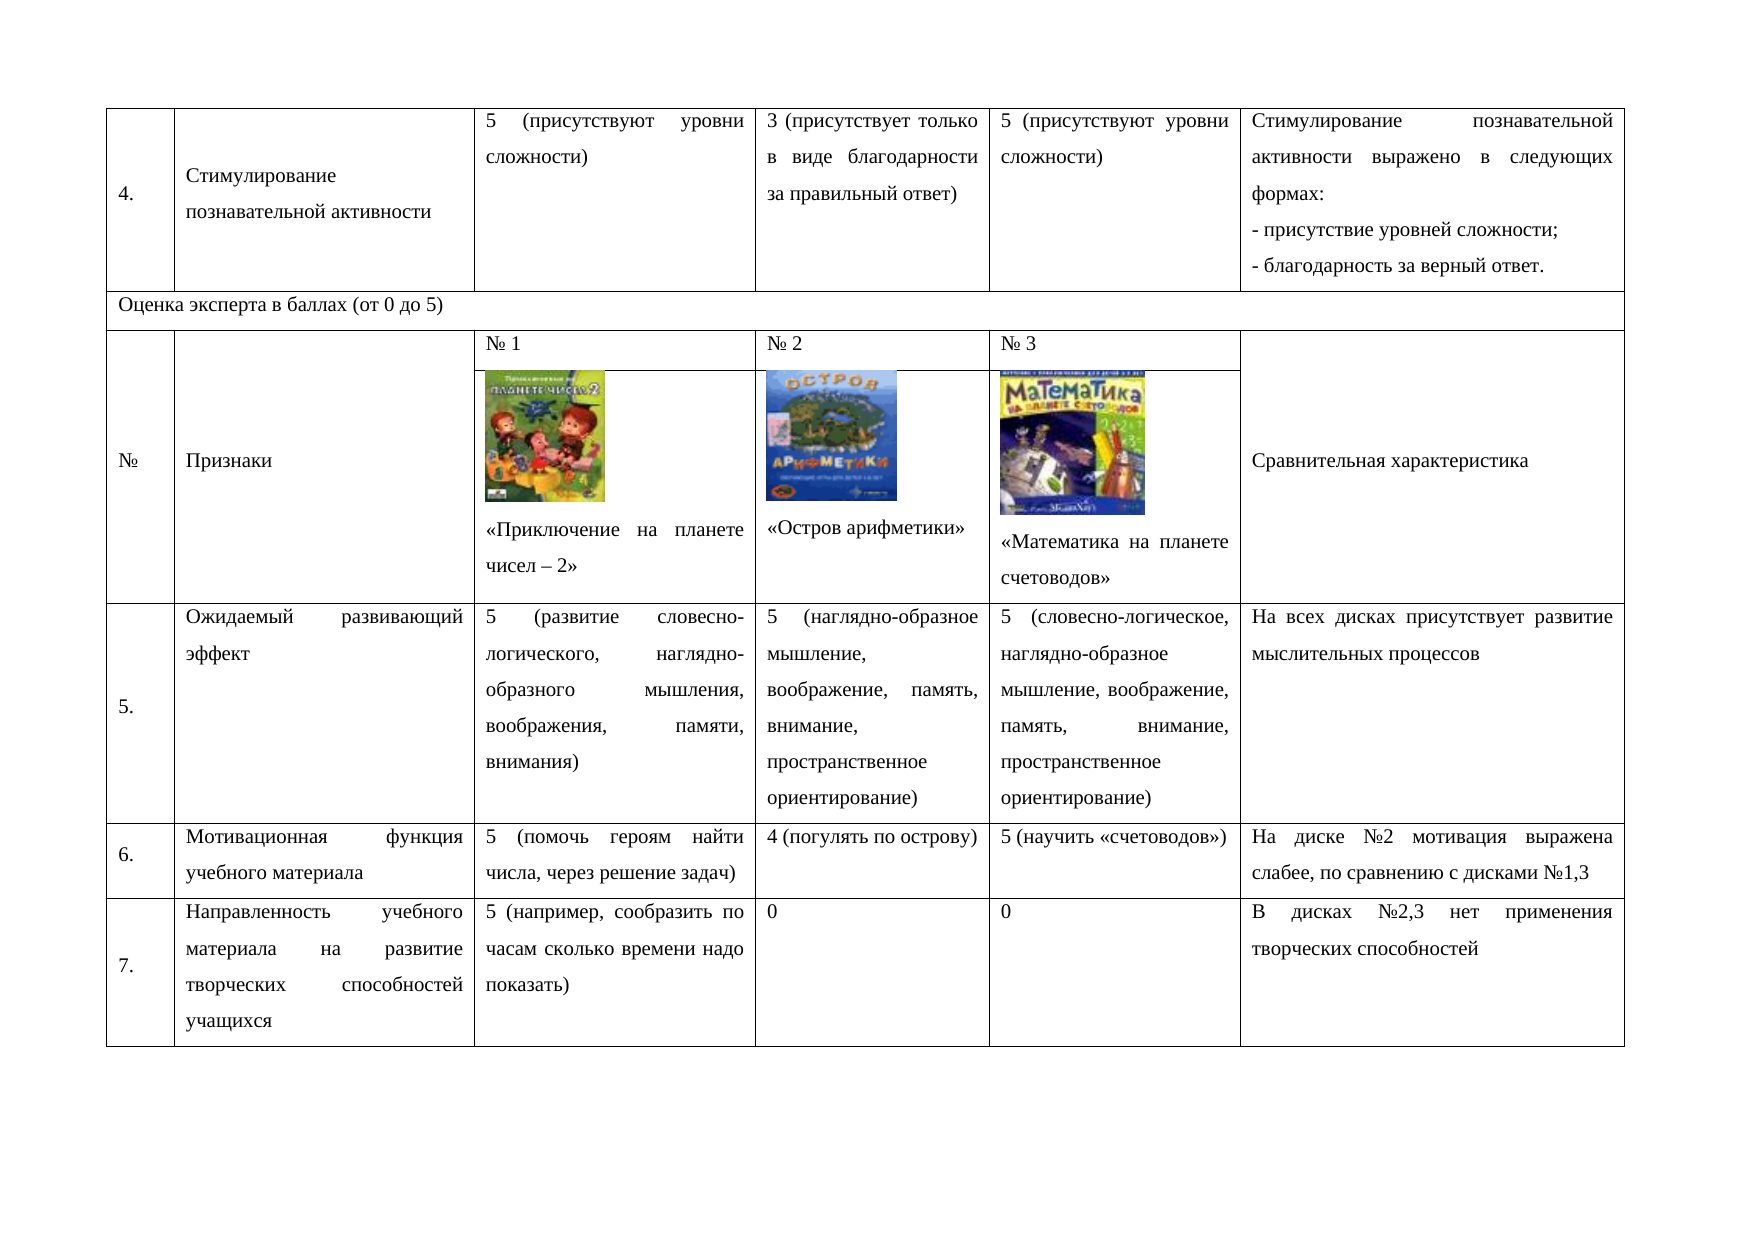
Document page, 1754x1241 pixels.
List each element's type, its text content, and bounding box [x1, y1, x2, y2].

table_cell Направленность учебного материала на развитие творческих способностей учащихся [175, 899, 474, 1046]
table_cell В дисках №2,3 нет применения творческих способностей [1241, 899, 1624, 1046]
table_cell Стимулирование познавательной активности выражено в следующих формах: - присутствие уровней сложности; - благодарность за верный ответ. [1241, 109, 1624, 291]
table_cell На всех дисках присутствует развитие мыслительных процессов [1241, 604, 1624, 823]
table_cell «Остров арифметики» [756, 371, 989, 603]
table_cell 5. [107, 604, 174, 823]
table_cell 5 (развитие словесно-логического, наглядно-образного мышления, воображения, памяти, внимания) [475, 604, 755, 823]
table_cell 5 (наглядно-образное мышление, воображение, память, внимание, пространственное ориентирование) [756, 604, 989, 823]
table_cell 0 [756, 899, 989, 1046]
table_cell 5 (присутствуют уровни сложности) [990, 109, 1240, 291]
table_cell 0 [990, 899, 1240, 1046]
table_cell Сравнительная характеристика [1241, 331, 1624, 603]
table_cell 5 (например, сообразить по часам сколько времени надо показать) [475, 899, 755, 1046]
table_cell Ожидаемый развивающий эффект [175, 604, 474, 823]
picture [1000, 370, 1145, 515]
table_cell № [107, 331, 174, 603]
table_cell № 2 [756, 331, 989, 370]
table_cell 5 (присутствуют уровни сложности) [475, 109, 755, 291]
table_cell 4 (погулять по острову) [756, 824, 989, 898]
picture [485, 370, 605, 502]
table_cell Признаки [175, 331, 474, 603]
table_cell 5 (научить «счетоводов») [990, 824, 1240, 898]
table_cell 5 (словесно-логическое, наглядно-образное мышление, воображение, память, внимание, пространственное ориентирование) [990, 604, 1240, 823]
table_cell «Приключение на планете чисел – 2» [475, 371, 755, 603]
table_cell 4. [107, 109, 174, 291]
table_cell Мотивационная функция учебного материала [175, 824, 474, 898]
table_cell 5 (помочь героям найти числа, через решение задач) [475, 824, 755, 898]
table_cell 3 (присутствует только в виде благодарности за правильный ответ) [756, 109, 989, 291]
table_cell № 1 [475, 331, 755, 370]
table_cell 6. [107, 824, 174, 898]
picture [766, 370, 897, 501]
table_cell 7. [107, 899, 174, 1046]
table_cell На диске №2 мотивация выражена слабее, по сравнению с дисками №1,3 [1241, 824, 1624, 898]
table_cell № 3 [990, 331, 1240, 370]
table_cell Стимулирование познавательной активности [175, 109, 474, 291]
table_cell «Математика на планете счетоводов» [990, 371, 1240, 603]
table_cell Оценка эксперта в баллах (от 0 до 5) [107, 292, 1624, 330]
